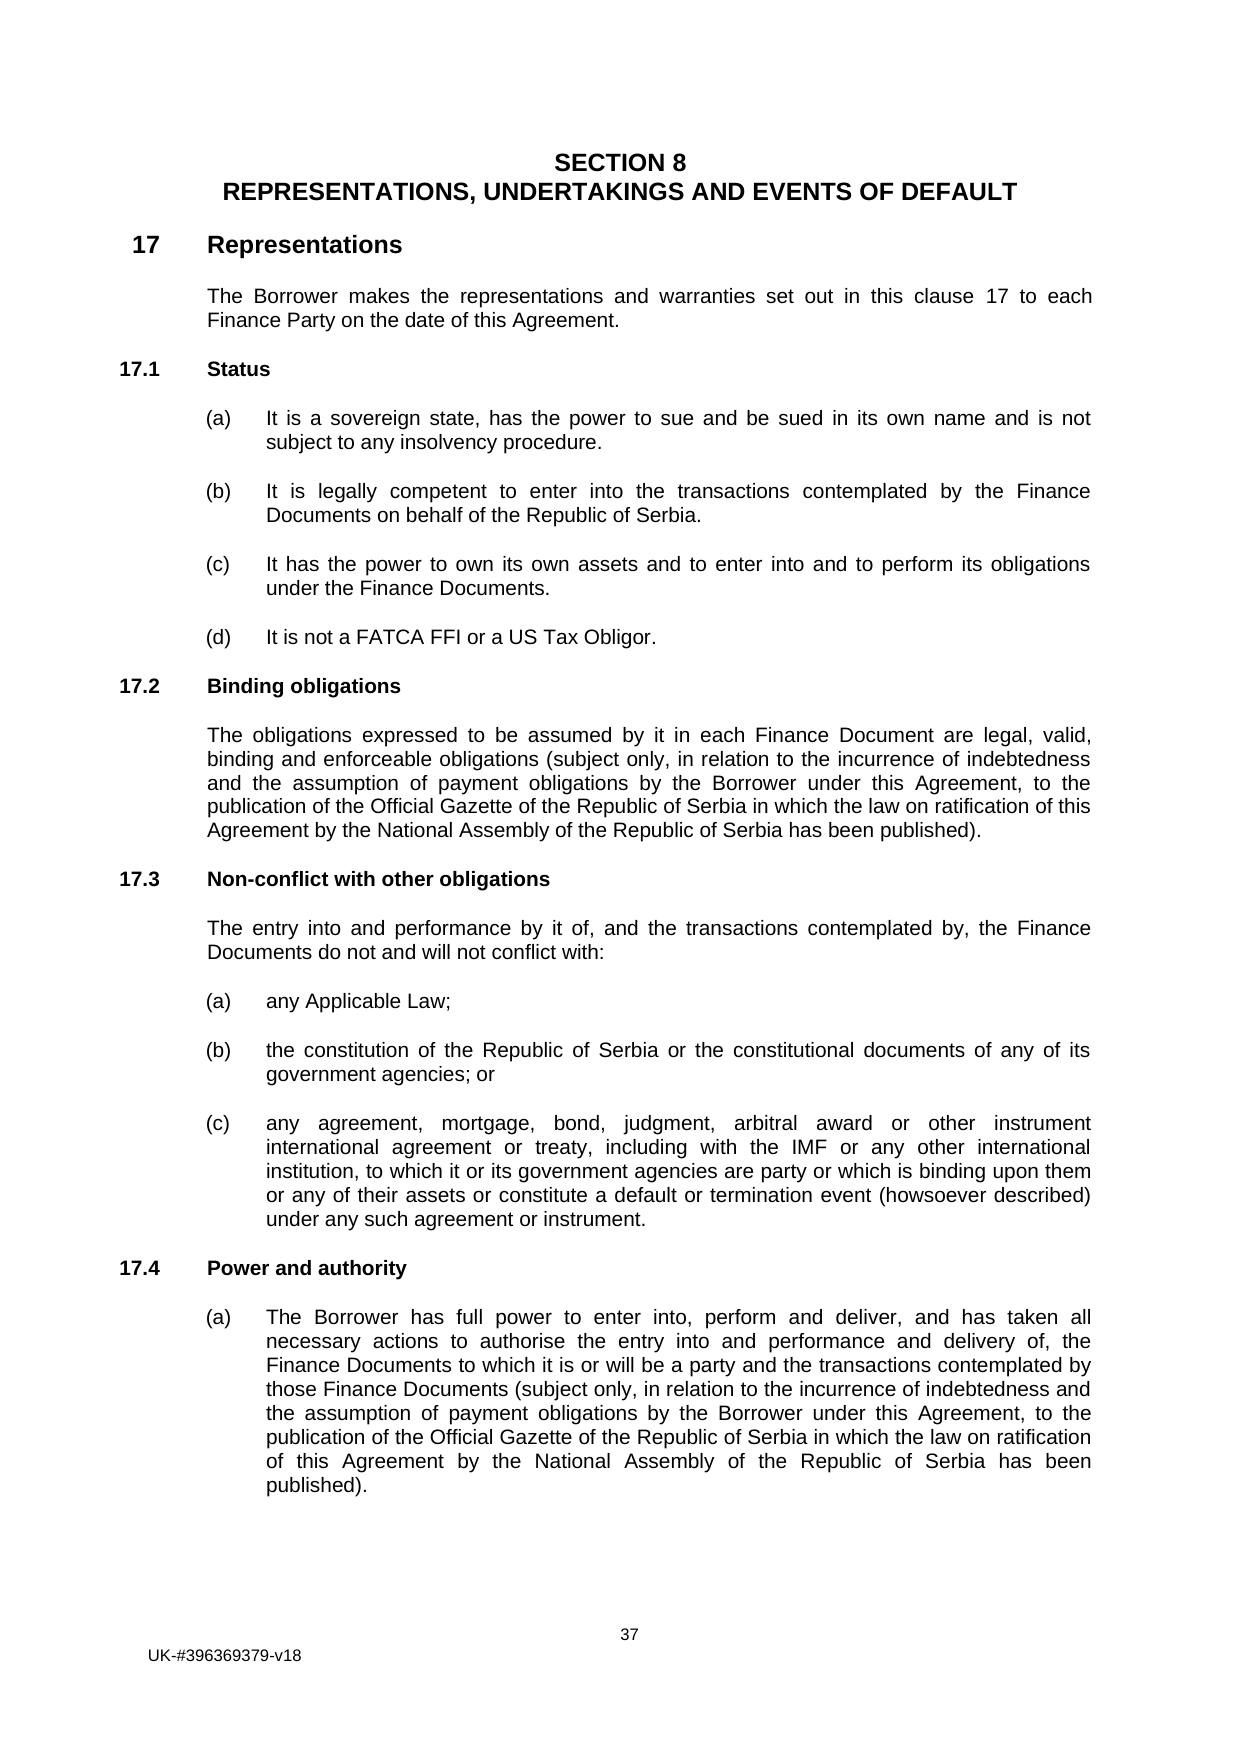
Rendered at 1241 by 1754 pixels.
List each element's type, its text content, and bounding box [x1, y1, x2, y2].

text It is not a FATCA FFI or a US Tax Obligor. [206, 624, 1092, 648]
text The Borrower makes the representations and warranties set out in this clause 17 to each Finance Party on the date of this Agreement. [207, 284, 1092, 332]
text The Borrower has full power to enter into, perform and deliver, and has taken all necessary actions to authorise the entry into and performance and delivery of, the Finance Documents to which it is or will be a party and the transactions contemplated by those Finance Documents (subject only, in relation to the incurrence of indebtedness and the assumption of payment obligations by the Borrower under this Agreement, to the publication of the Official Gazette of the Republic of Serbia in which the law on ratification of this Agreement by the National Assembly of the Republic of Serbia has been published). [206, 1305, 1092, 1496]
text The entry into and performance by it of, and the transactions contemplated by, the Finance Documents do not and will not conflict with: [207, 916, 1092, 964]
text Status [160, 357, 1092, 381]
text It has the power to own its own assets and to enter into and to perform its obligations under the Finance Documents. [206, 552, 1092, 599]
text It is a sovereign state, has the power to sue and be sued in its own name and is not subject to any insolvency procedure. [206, 406, 1092, 454]
text Non-conflict with other obligations [160, 867, 1092, 891]
text Representations [160, 230, 1092, 259]
text any agreement, mortgage, bond, judgment, arbitral award or other instrument international agreement or treaty, including with the IMF or any other international institution, to which it or its government agencies are party or which is binding upon them or any of their assets or constitute a default or termination event (howsoever described) under any such agreement or instrument. [206, 1111, 1092, 1231]
text The obligations expressed to be assumed by it in each Finance Document are legal, valid, binding and enforceable obligations (subject only, in relation to the incurrence of indebtedness and the assumption of payment obligations by the Borrower under this Agreement, to the publication of the Official Gazette of the Republic of Serbia in which the law on ratification of this Agreement by the National Assembly of the Republic of Serbia has been published). [207, 722, 1092, 842]
text Binding obligations [160, 673, 1092, 697]
text any Applicable Law; [206, 989, 1092, 1013]
text the constitution of the Republic of Serbia or the constitutional documents of any of its government agencies; or [206, 1038, 1092, 1086]
text It is legally competent to enter into the transactions contemplated by the Finance Documents on behalf of the Republic of Serbia. [206, 479, 1092, 527]
title SECTION 8 REPRESENTATIONS, UNDERTAKINGS AND EVENTS OF DEFAULT [148, 148, 1092, 205]
text Power and authority [160, 1256, 1092, 1280]
